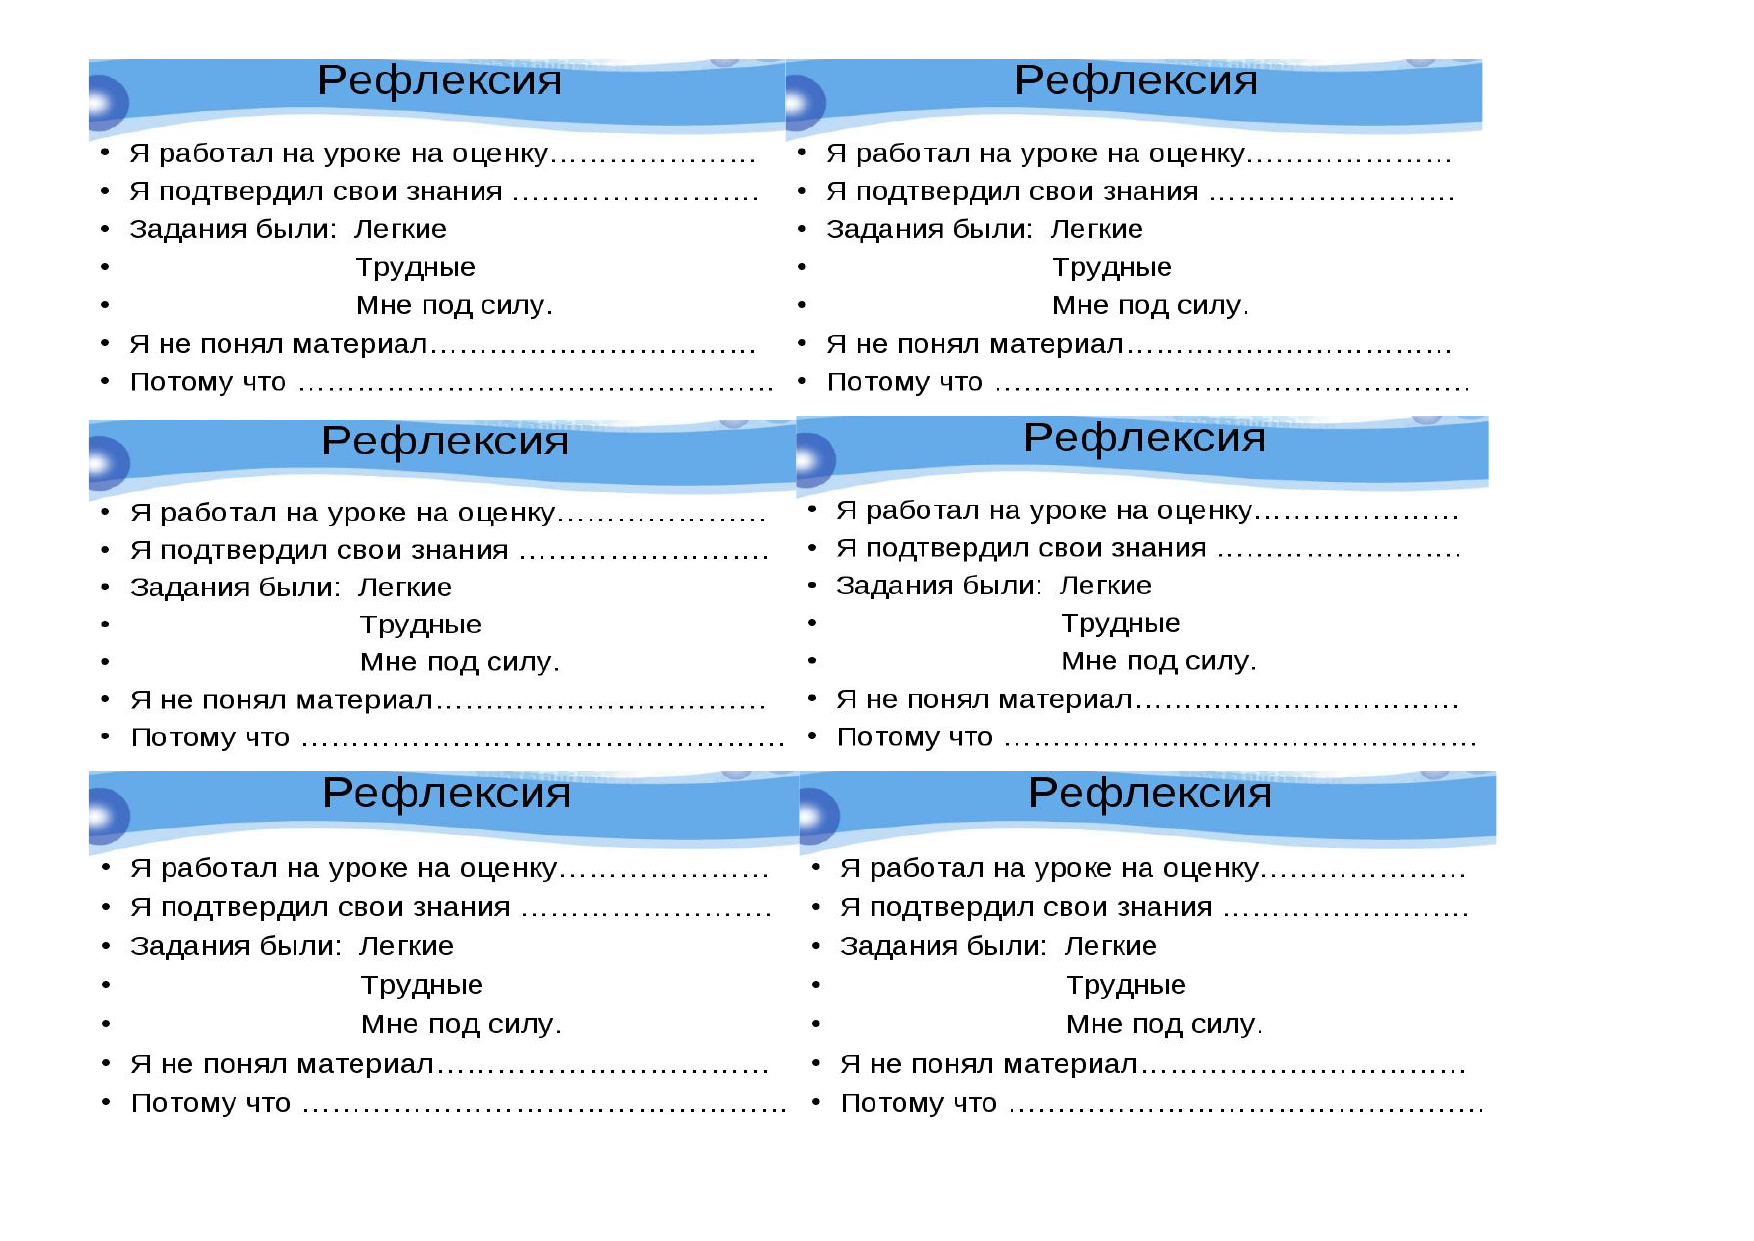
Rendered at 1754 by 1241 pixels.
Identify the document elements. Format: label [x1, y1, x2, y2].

picture [88, 59, 1497, 1139]
